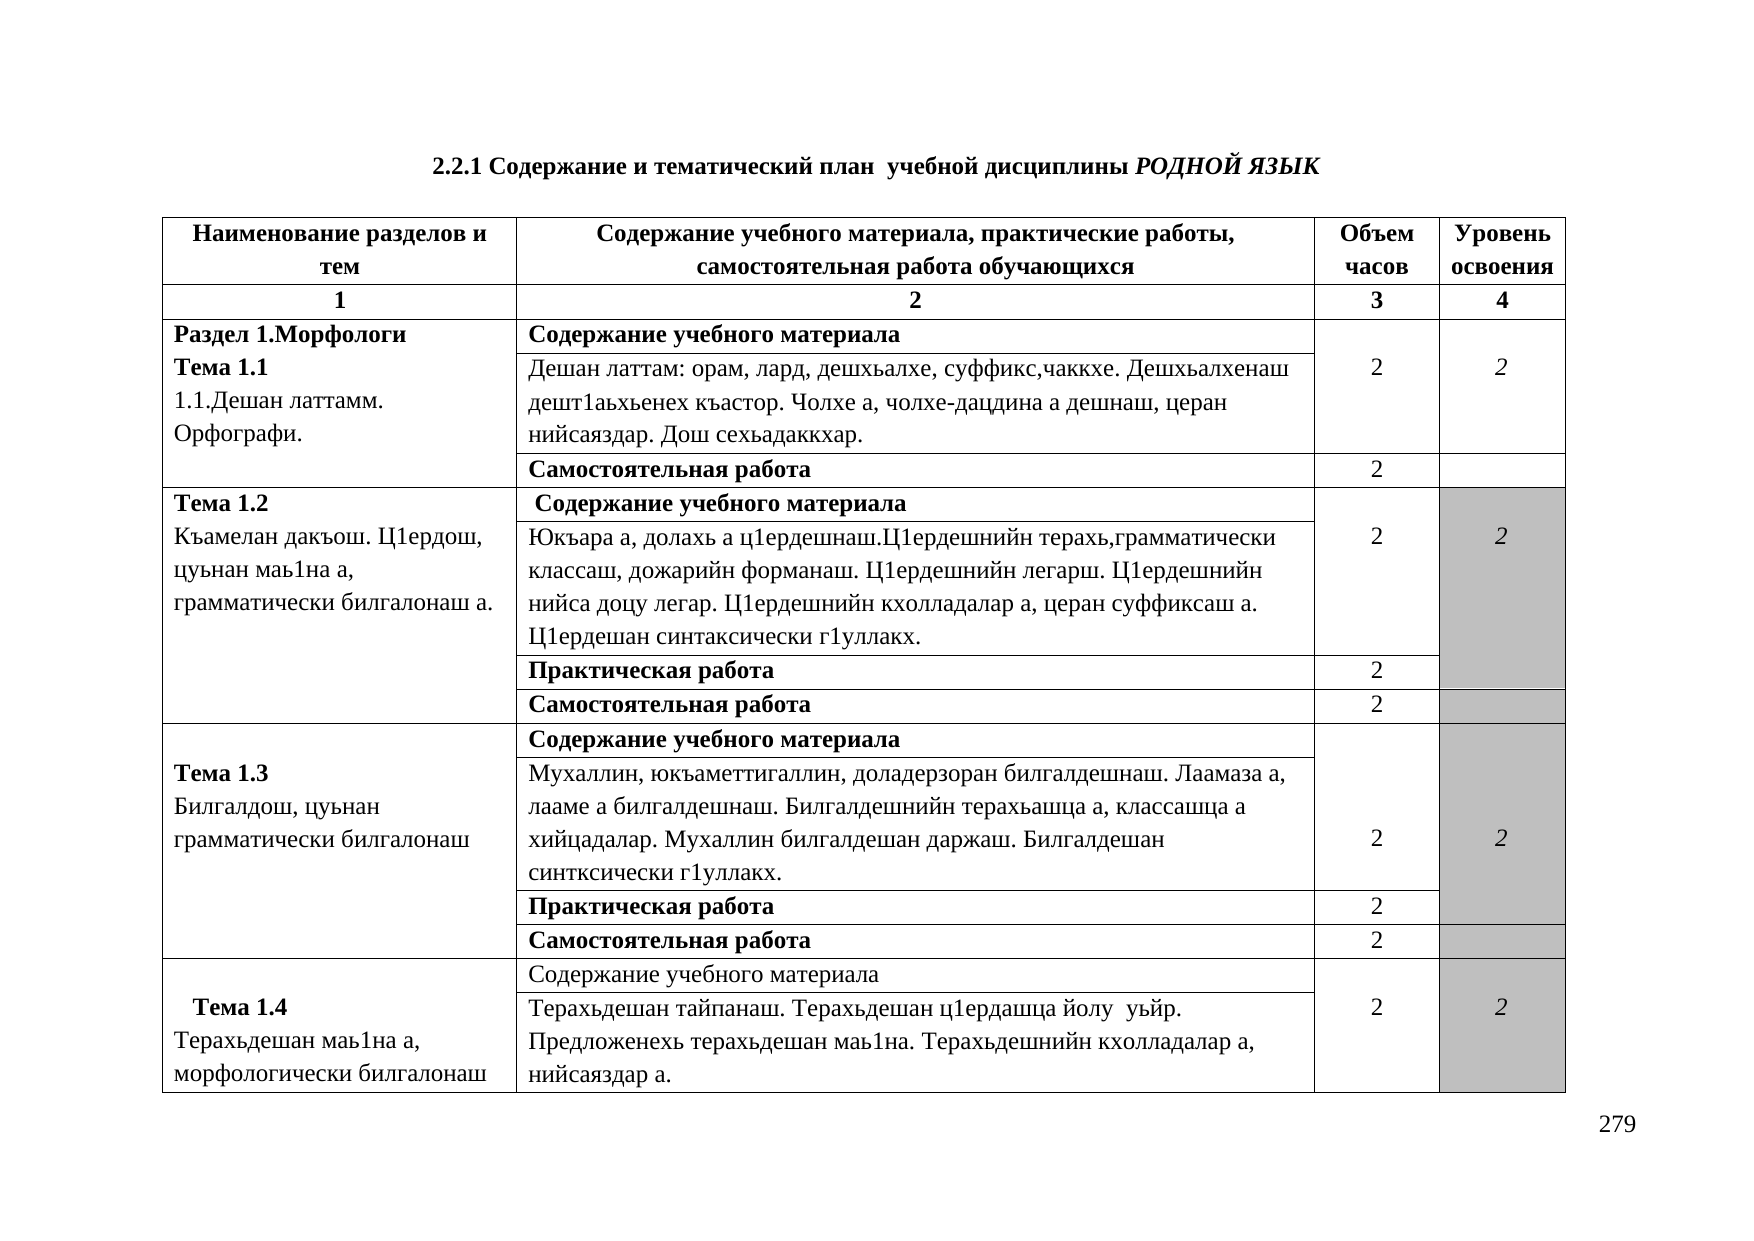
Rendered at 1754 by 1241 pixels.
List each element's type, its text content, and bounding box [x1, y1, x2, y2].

table_cell Содержание учебного материала [517, 724, 1314, 757]
table_cell [1440, 925, 1565, 958]
table_cell Практическая работа [517, 656, 1314, 688]
table_cell 2 [1315, 891, 1439, 924]
table_cell 2 [517, 285, 1314, 318]
table_cell Практическая работа [517, 891, 1314, 924]
text 2.2.1 Содержание и тематический план учебной дисциплины родной язык [118, 151, 1636, 180]
table_header Содержание учебного материала, практические работы, самостоятельная работа обучающихся [517, 218, 1314, 284]
table_cell [1440, 454, 1565, 487]
table_cell Мухаллин, юкъаметтигаллин, доладерзоран билгалдешнаш. Лаамаза а, лааме а билгалдешнаш. Билгалдешнийн терахьашца а, классашца а хийцадалар. Мухаллин билгалдешан даржаш. Билгалдешан синтксически г1уллакх. [517, 758, 1314, 890]
table_cell Тема 1.2 Къамелан дакъош. Ц1ердош, цуьнан маь1на а, грамматически билгалонаш а. [163, 488, 516, 723]
table_cell Дешан латтам: орам, лард, дешхьалхе, суффикс,чаккхе. Дешхьалхенаш дешт1аьхьенех къастор. Чолхе а, чолхе-дацдина а дешнаш, церан нийсаяздар. Дош сехьадаккхар. [517, 354, 1314, 453]
table_cell 2 [1315, 959, 1439, 1092]
table_cell Содержание учебного материала [517, 488, 1314, 521]
table_cell 2 [1315, 488, 1439, 654]
table_cell [163, 724, 516, 757]
table_cell 2 [1315, 656, 1439, 688]
table_cell 4 [1440, 285, 1565, 318]
table_cell Терахьдешан тайпанаш. Терахьдешан ц1ердашца йолу уьйр. Предложенехь терахьдешан маь1на. Терахьдешнийн кхолладалар а, нийсаяздар а. [517, 993, 1314, 1092]
table_header Уровень освоения [1440, 218, 1565, 284]
table_cell 2 [1440, 959, 1565, 1092]
table_header Объем часов [1315, 218, 1439, 284]
table_cell [1440, 690, 1565, 723]
table_cell Содержание учебного материала [517, 320, 1314, 352]
table_cell 2 [1315, 454, 1439, 487]
table_cell Самостоятельная работа [517, 454, 1314, 487]
table_cell Тема 1.3 Билгалдош, цуьнан грамматически билгалонаш [163, 757, 516, 958]
table_cell Содержание учебного материала [517, 959, 1314, 992]
table_cell 1 [163, 285, 516, 318]
table_cell Самостоятельная работа [517, 690, 1314, 723]
table_cell 2 [1315, 320, 1439, 453]
table_cell Самостоятельная работа [517, 925, 1314, 958]
table_cell 2 [1440, 320, 1565, 453]
table_cell 2 [1315, 925, 1439, 958]
table_cell 2 [1440, 724, 1565, 924]
table_cell Тема 1.4 Терахьдешан маь1на а, морфологически билгалонаш [163, 959, 516, 1092]
table_cell 2 [1315, 724, 1439, 890]
table_header Наименование разделов и тем [163, 218, 516, 284]
table_cell 2 [1440, 488, 1565, 688]
table_cell Раздел 1.Морфологи Тема 1.1 1.1.Дешан латтамм. Орфографи. [163, 320, 516, 487]
table_cell Юкъара а, долахь а ц1ердешнаш.Ц1ердешнийн терахь,грамматически классаш, дожарийн форманаш. Ц1ердешнийн легарш. Ц1ердешнийн нийса доцу легар. Ц1ердешнийн кхолладалар а, церан суффиксаш а. Ц1ердешан синтаксически г1уллакх. [517, 522, 1314, 654]
table_cell 3 [1315, 285, 1439, 318]
table_cell 2 [1315, 690, 1439, 723]
